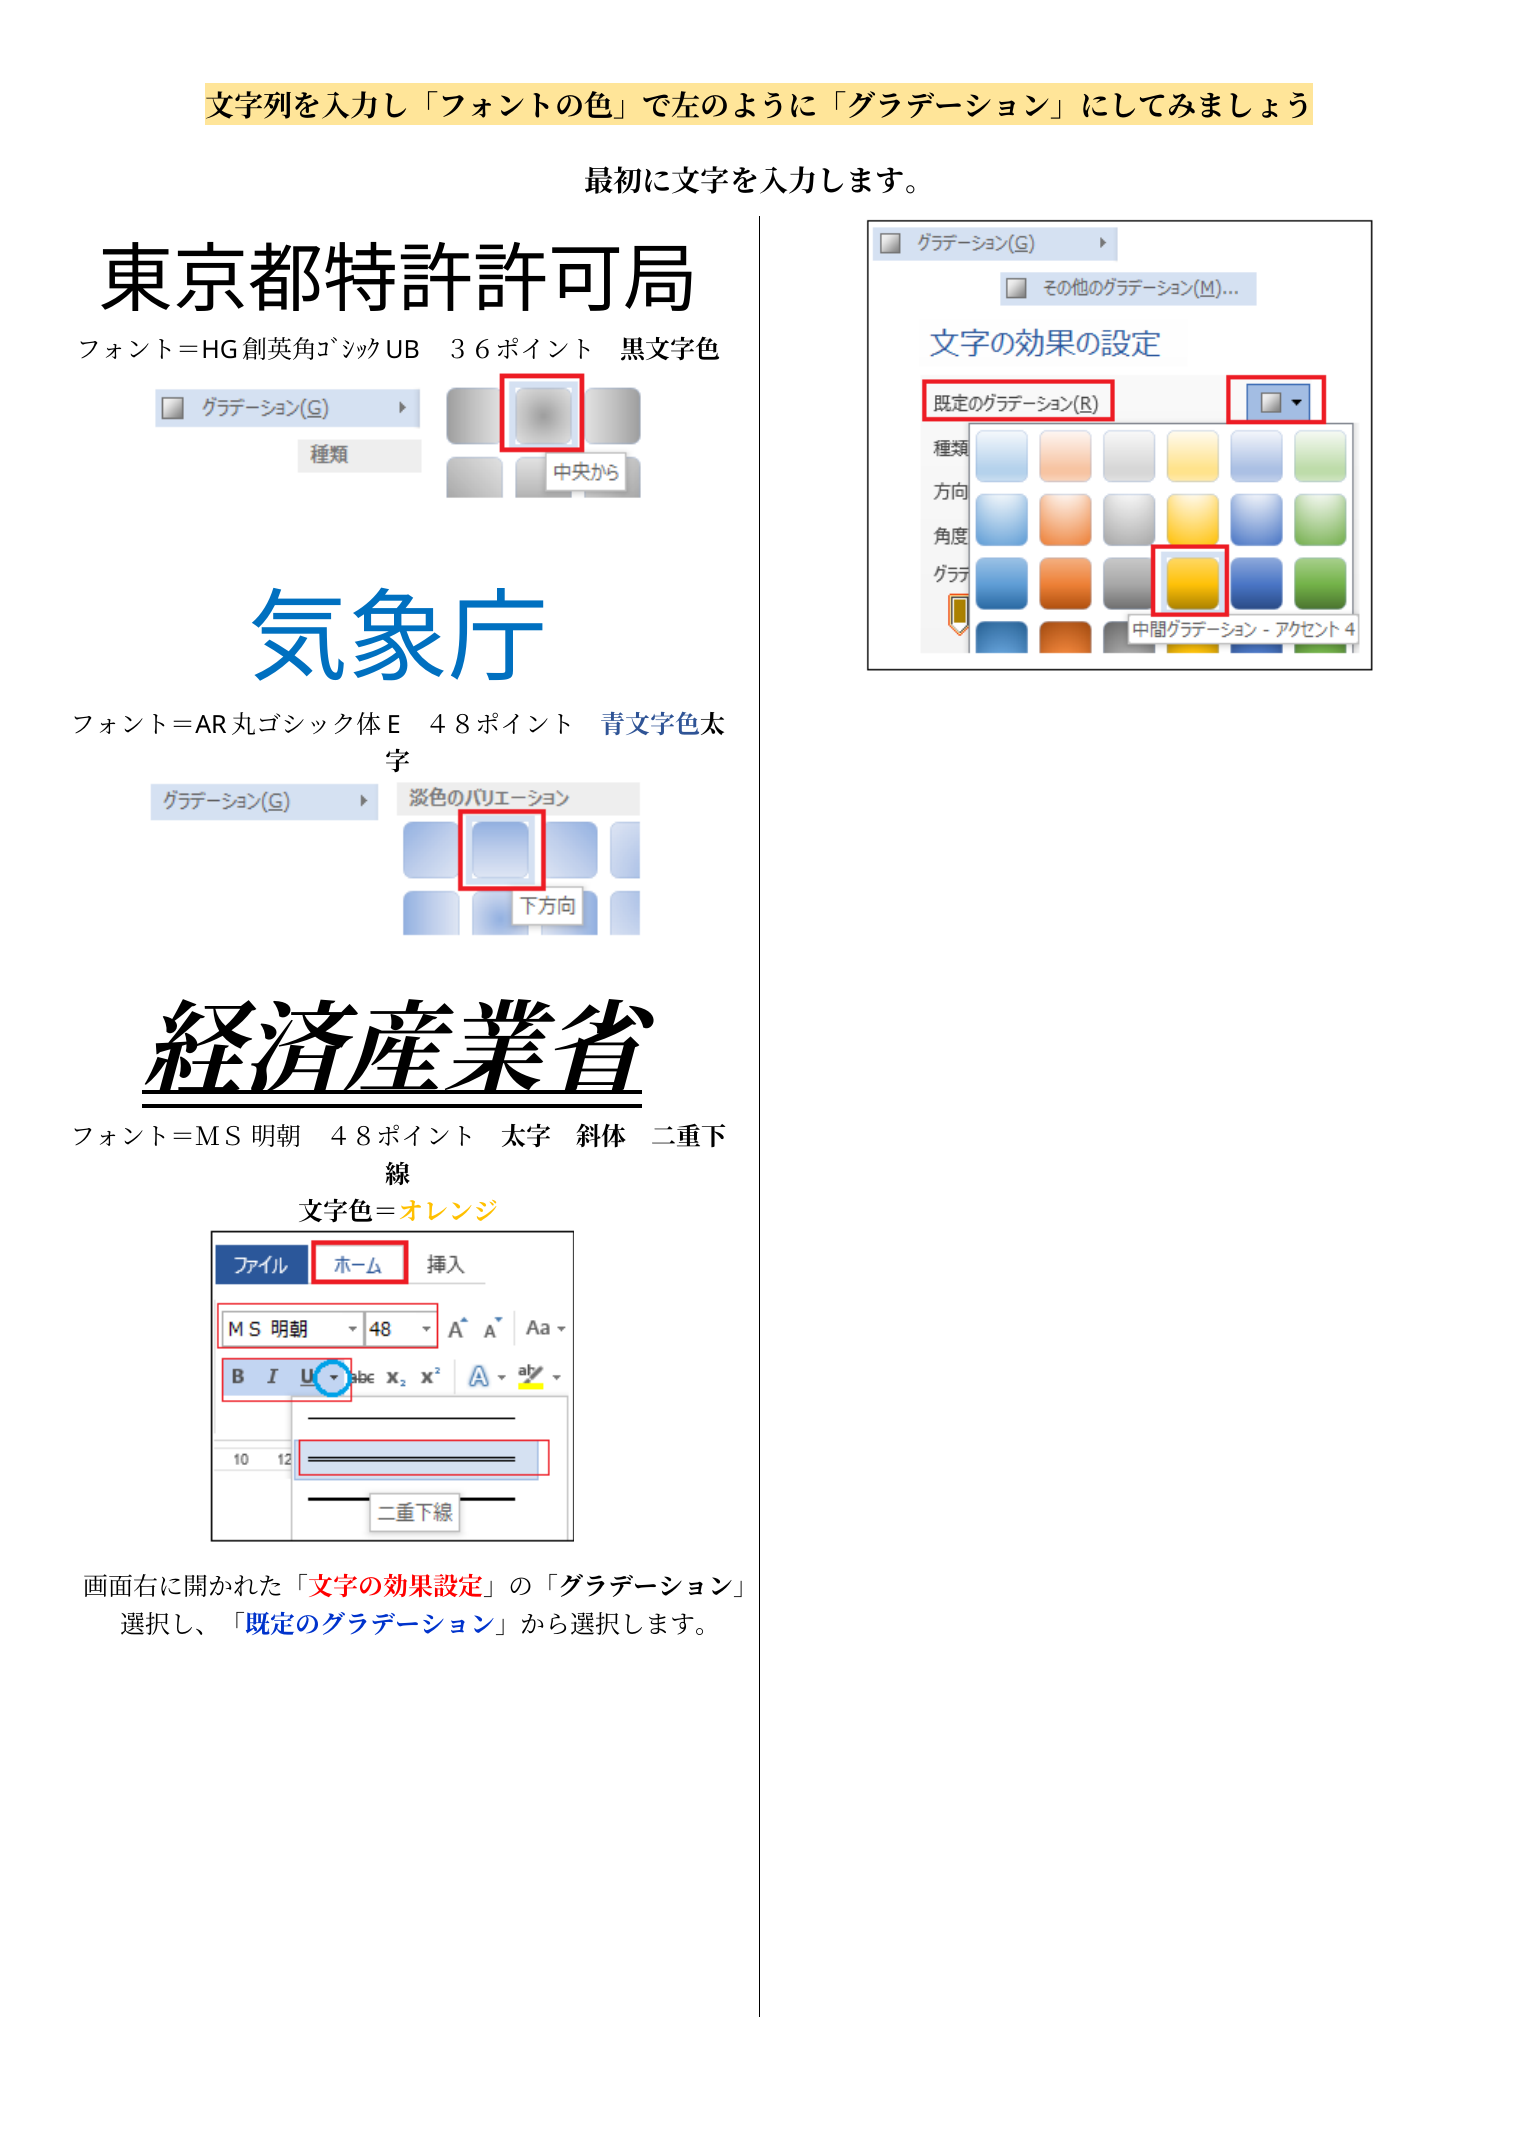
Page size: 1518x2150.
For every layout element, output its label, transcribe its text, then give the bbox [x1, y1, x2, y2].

text 選択し、「既定のグラデーション」から選択します。 [74, 1604, 759, 1641]
text 文字列を入力し「フォントの色」で左のように「グラデーション」にしてみましょう [59, 66, 1459, 141]
text 最初に文字を入力します。 [59, 141, 1459, 216]
picture [151, 366, 644, 509]
picture [863, 216, 1377, 675]
text 画面右に開かれた「文字の効果設定」の「グラデーション」 [74, 1566, 759, 1604]
text 文字色＝オレンジ [59, 1191, 737, 1229]
text 東京都特許許可局 [59, 216, 737, 329]
text フォント＝AR丸ゴシック体E ４８ポイント 青文字色太字 [59, 704, 737, 779]
picture [208, 1228, 574, 1545]
text 気象庁 [59, 554, 737, 704]
text フォント＝ＭＳ 明朝 ４８ポイント 太字 斜体 二重下線 [59, 1116, 737, 1191]
picture [148, 778, 648, 940]
text 経済産業省 [59, 966, 737, 1116]
text フォント＝HG創英角ｺﾞｼｯｸUB ３６ポイント 黒文字色 [59, 329, 737, 366]
